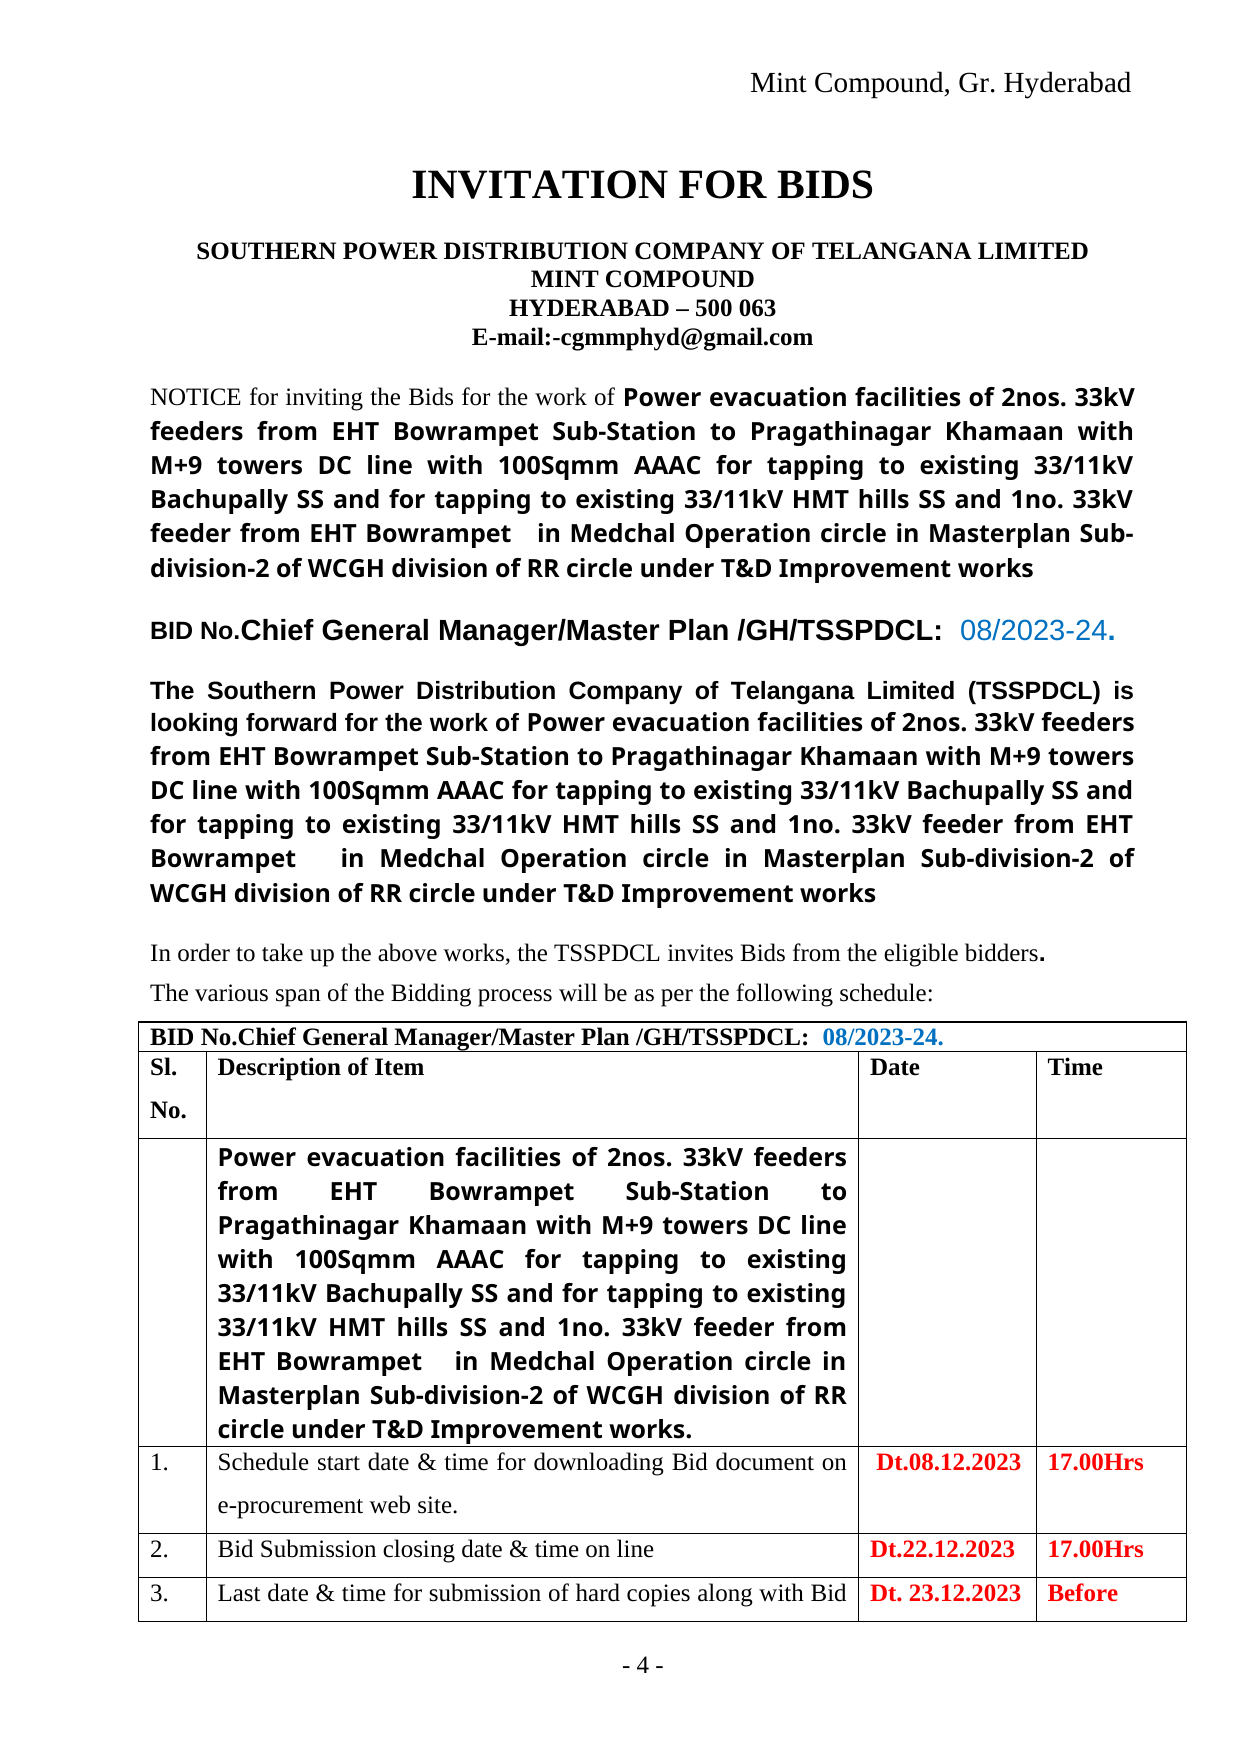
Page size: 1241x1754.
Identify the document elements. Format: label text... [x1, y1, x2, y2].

text NOTICE for inviting the Bids for the work of Power evacuation facilities of 2nos. 33kV feeders from EHT Bowrampet Sub-Station to Pragathinagar Khamaan with M+9 towers DC line with 100Sqmm AAAC for tapping to existing 33/11kV Bachupally SS and for tapping to existing 33/11kV HMT hills SS and 1no. 33kV feeder from EHT Bowrampet in Medchal Operation circle in Masterplan Sub-division-2 of WCGH division of RR circle under T&D Improvement works [150, 380, 1135, 584]
table_cell Dt.08.12.2023 [859, 1447, 1036, 1533]
table_cell 3. [139, 1578, 206, 1621]
table_cell 2. [139, 1534, 206, 1577]
table_cell 17.00Hrs [1037, 1447, 1186, 1533]
table_cell Power evacuation facilities of 2nos. 33kV feeders from EHT Bowrampet Sub-Station to Pragathinagar Khamaan with M+9 towers DC line with 100Sqmm AAAC for tapping to existing 33/11kV Bachupally SS and for tapping to existing 33/11kV HMT hills SS and 1no. 33kV feeder from EHT Bowrampet in Medchal Operation circle in Masterplan Sub-division-2 of WCGH division of RR circle under T&D Improvement works. [207, 1139, 858, 1446]
text The various span of the Bidding process will be as per the following schedule: [150, 978, 1135, 1007]
table_cell Bid Submission closing date & time on line [207, 1534, 858, 1577]
text – 500 063 [150, 293, 1135, 322]
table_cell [207, 1578, 858, 1621]
table_cell [859, 1139, 1036, 1446]
table_cell [139, 1139, 206, 1446]
table_cell Dt. 23.12.2023 [859, 1578, 1036, 1621]
table_cell Time [1037, 1052, 1186, 1138]
text SOUTHERN POWER DISTRIBUTION COMPANY OF TELANGANA LIMITED [150, 236, 1135, 264]
table_cell Dt.22.12.2023 [859, 1534, 1036, 1577]
text In order to take up the above works, the TSSPDCL invites Bids from the eligible bidders. [150, 938, 1135, 967]
table_cell Description of Item [207, 1052, 858, 1138]
table_cell Date [859, 1052, 1036, 1138]
table_cell Sl. No. [139, 1052, 206, 1138]
text INVITATION FOR BIDS [150, 159, 1135, 207]
text E-mail:-cgmmphyd@gmail.com [150, 322, 1135, 351]
table_cell Before 12.00Hrs [1037, 1578, 1186, 1621]
table_header BID No.Chief General Manager/Master Plan /GH/TSSPDCL: 08/2023-24. [139, 1023, 1186, 1051]
text Mint Compound, Gr. Hyderabad [525, 66, 1135, 99]
table_cell 1. [139, 1447, 206, 1533]
table_cell 17.00Hrs [1037, 1534, 1186, 1577]
text MINT COMPOUND [150, 264, 1135, 293]
text BID No.Chief General Manager/Master Plan /GH/TSSPDCL: 08/2023-24. [150, 613, 1135, 647]
text The Southern Power Distribution Company of Telangana Limited (TSSPDCL) is looking forward for the work of Power evacuation facilities of 2nos. 33kV feeders from EHT Bowrampet Sub-Station to Pragathinagar Khamaan with M+9 towers DC line with 100Sqmm AAAC for tapping to existing 33/11kV Bachupally SS and for tapping to existing 33/11kV HMT hills SS and 1no. 33kV feeder from EHT Bowrampet in Medchal Operation circle in Masterplan Sub-division-2 of WCGH division of RR circle under T&D Improvement works [150, 676, 1135, 909]
table_cell Schedule start date & time for downloading Bid document on e-procurement web site. [207, 1447, 858, 1533]
table_cell [1037, 1139, 1186, 1446]
